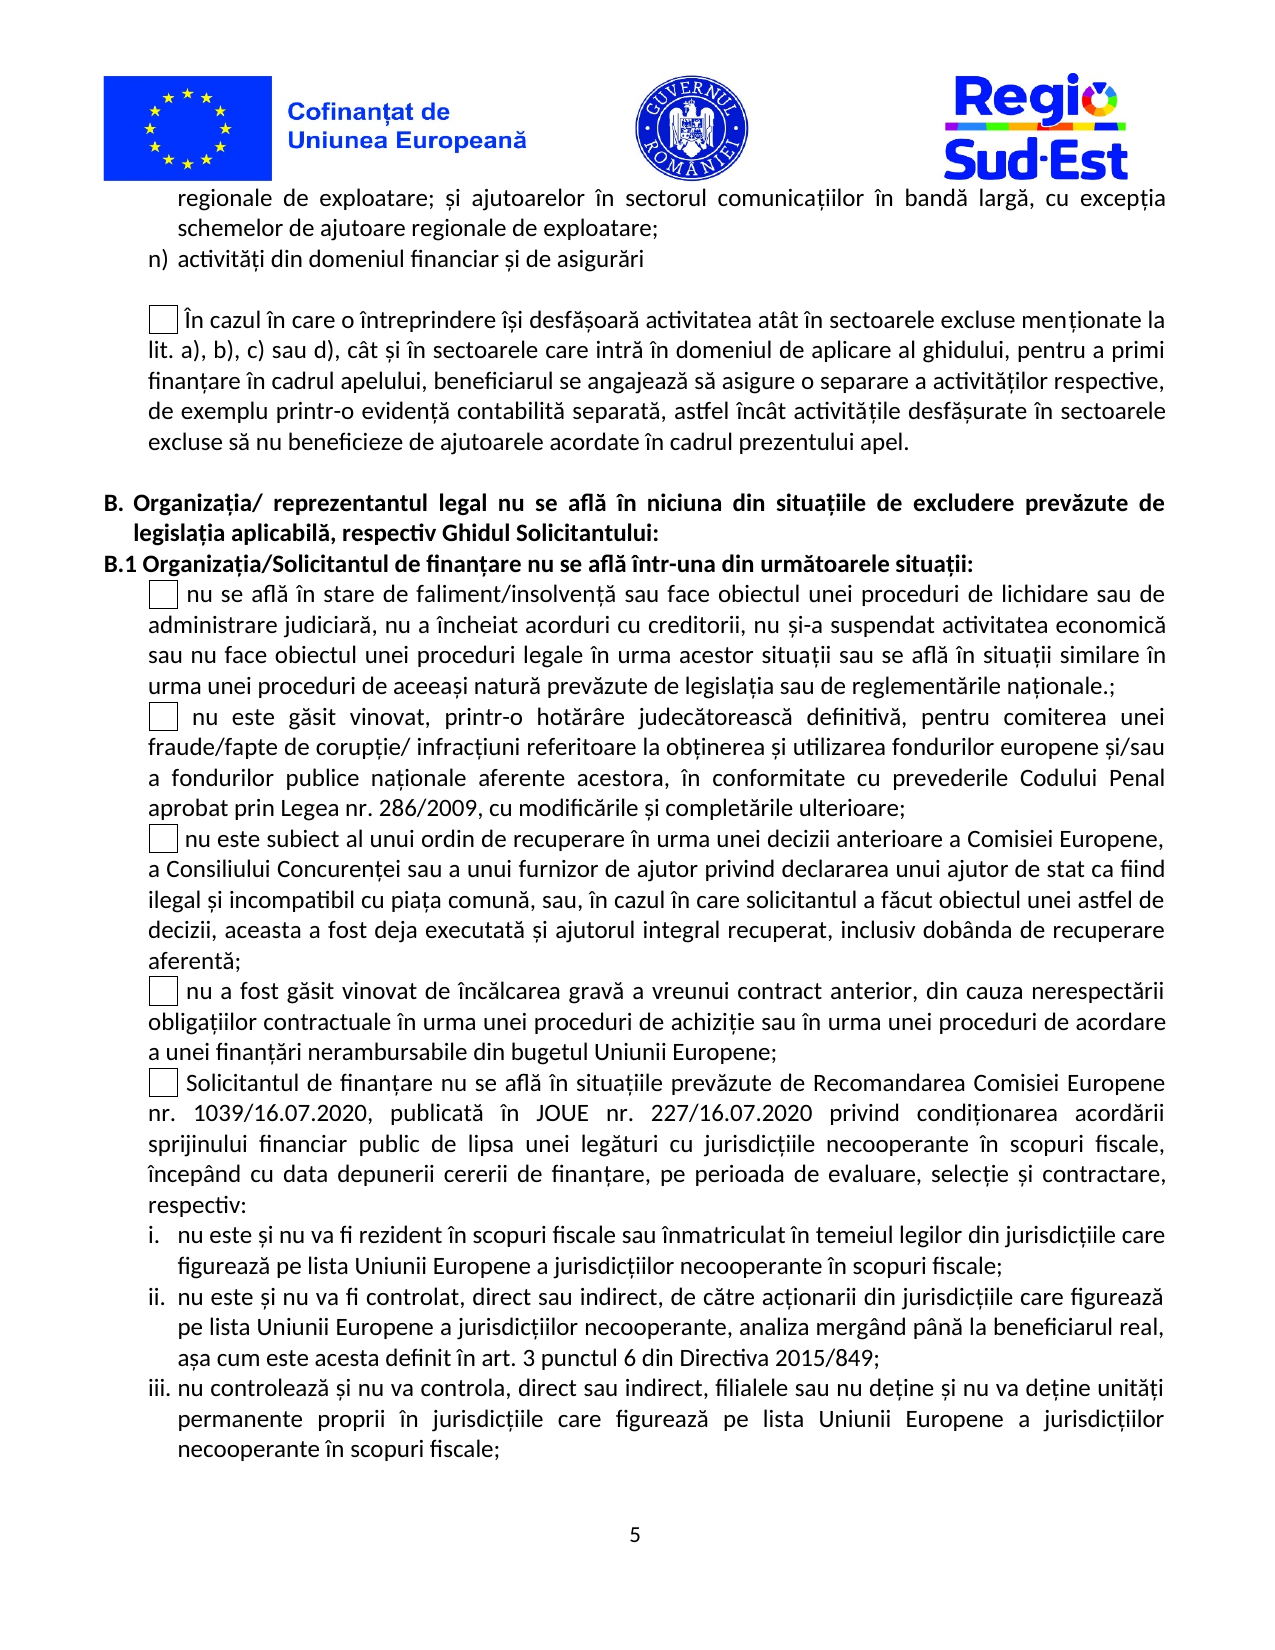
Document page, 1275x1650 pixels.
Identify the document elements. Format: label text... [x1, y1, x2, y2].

list Organizația/ reprezentantul legal nu se află în niciuna din situațiile de excludere prevăzute de legislația aplicabilă, respectiv Ghidul Solicitantului: [103, 487, 1167, 548]
text i. nu este și nu va fi rezident în scopuri fiscale sau înmatriculat în temeiul legilor din jurisdicțiile care figurează pe lista Uniunii Europene a jurisdicțiilor necooperante în scopuri fiscale; [148, 1219, 1167, 1281]
text În cazul în care o întreprindere își desfășoară activitatea atât în sectoarele excluse menţionate la lit. a), b), c) sau d), cât și în sectoarele care intră în domeniul de aplicare al ghidului, pentru a primi finanțare în cadrul apelului, beneficiarul se angajează să asigure o separare a activităților respective, de exemplu printr-o evidență contabilită separată, astfel încât activităţile desfășurate în sectoarele excluse să nu beneficieze de ajutoarele acordate în cadrul prezentului apel. [148, 304, 1167, 457]
text nu a fost găsit vinovat de încălcarea gravă a vreunui contract anterior, din cauza nerespectării obligaţiilor contractuale în urma unei proceduri de achiziţie sau în urma unei proceduri de acordare a unei finanţări nerambursabile din bugetul Uniunii Europene; [148, 975, 1167, 1067]
list B.1 Organizația/Solicitantul de finanțare nu se află într-una din următoarele situații: [103, 548, 1167, 579]
text nu este subiect al unui ordin de recuperare în urma unei decizii anterioare a Comisiei Europene, a Consiliului Concurenței sau a unui furnizor de ajutor privind declararea unui ajutor de stat ca fiind ilegal și incompatibil cu piața comună, sau, în cazul în care solicitantul a făcut obiectul unei astfel de decizii, aceasta a fost deja executată și ajutorul integral recuperat, inclusiv dobânda de recuperare aferentă; [148, 823, 1167, 975]
text iii. nu controlează și nu va controla, direct sau indirect, filialele sau nu deține și nu va deține unități permanente proprii în jurisdicțiile care figurează pe lista Uniunii Europene a jurisdicțiilor necooperante în scopuri fiscale; [148, 1372, 1167, 1464]
text Solicitantul de finanțare nu se află în situațiile prevăzute de Recomandarea Comisiei Europene nr. 1039/16.07.2020, publicată în JOUE nr. 227/16.07.2020 privind condiționarea acordării sprijinului financiar public de lipsa unei legături cu jurisdicțiile necooperante în scopuri fiscale, începând cu data depunerii cererii de finanţare, pe perioada de evaluare, selecţie şi contractare, respectiv: [148, 1067, 1167, 1219]
list activități din domeniul financiar și de asigurări [148, 243, 1167, 273]
text nu este găsit vinovat, printr-o hotărâre judecătorească definitivă, pentru comiterea unei fraude/fapte de corupție/ infracțiuni referitoare la obținerea și utilizarea fondurilor europene și/sau a fondurilor publice naționale aferente acestora, în conformitate cu prevederile Codului Penal aprobat prin Legea nr. 286/2009, cu modificările și completările ulterioare; [148, 701, 1167, 823]
picture [103, 73, 1128, 182]
text nu se află în stare de faliment/insolvenţă sau face obiectul unei proceduri de lichidare sau de administrare judiciară, nu a încheiat acorduri cu creditorii, nu şi-a suspendat activitatea economică sau nu face obiectul unei proceduri legale în urma acestor situaţii sau se află în situaţii similare în urma unei proceduri de aceeaşi natură prevăzute de legislaţia sau de reglementările naţionale.; [148, 579, 1167, 701]
text ii. nu este și nu va fi controlat, direct sau indirect, de către acționarii din jurisdicțiile care figurează pe lista Uniunii Europene a jurisdicțiilor necooperante, analiza mergând până la beneficiarul real, așa cum este acesta definit în art. 3 punctul 6 din Directiva 2015/849; [148, 1281, 1167, 1372]
